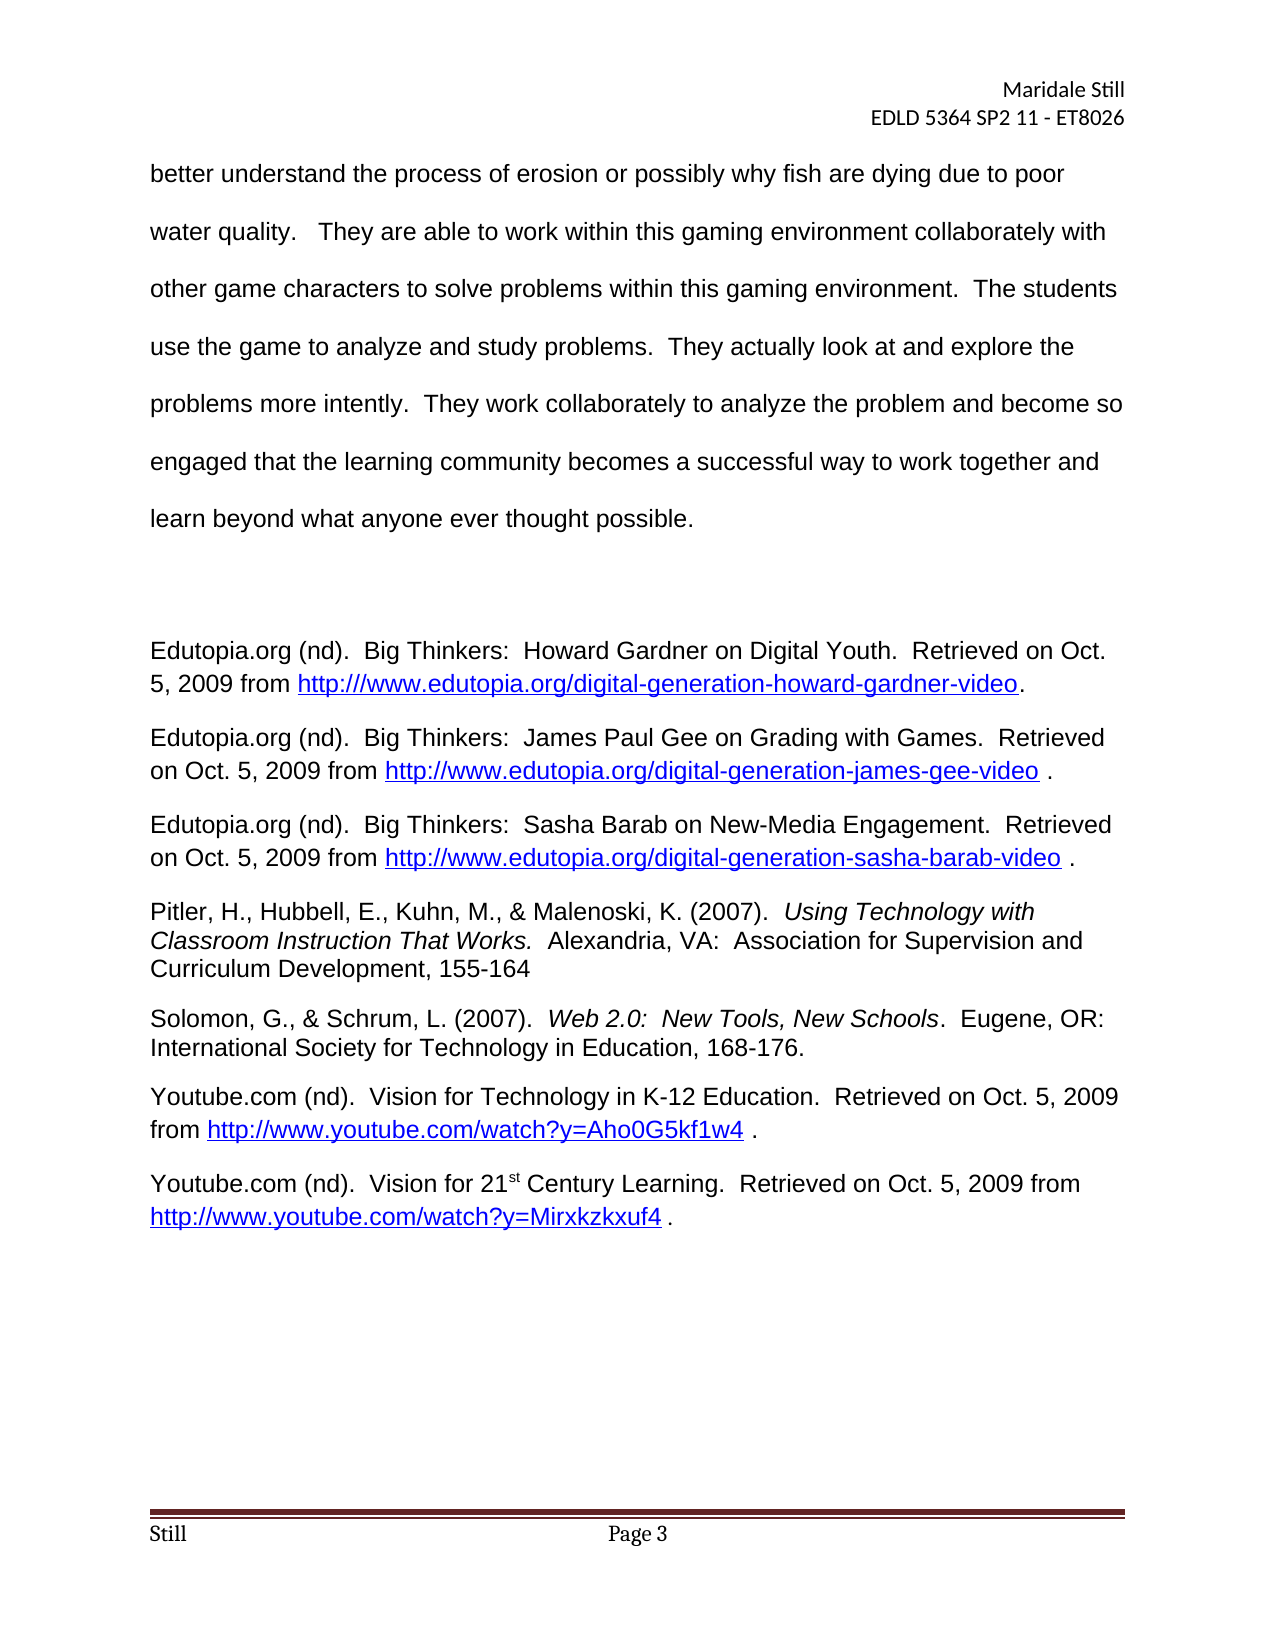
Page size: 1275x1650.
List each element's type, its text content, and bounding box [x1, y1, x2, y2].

text Edutopia.org (nd). Big Thinkers: James Paul Gee on Grading with Games. Retrieved on Oct. 5, 2009 from http://www.edutopia.org/digital-generation-james-gee-video . [150, 723, 1125, 785]
text Youtube.com (nd). Vision for Technology in K-12 Education. Retrieved on Oct. 5, 2009 from http://www.youtube.com/watch?y=Aho0G5kf1w4 . [150, 1082, 1125, 1144]
text Edutopia.org (nd). Big Thinkers: Howard Gardner on Digital Youth. Retrieved on Oct. 5, 2009 from http:///www.edutopia.org/digital-generation-howard-gardner-video. [150, 636, 1125, 698]
text Edutopia.org (nd). Big Thinkers: Sasha Barab on New-Media Engagement. Retrieved on Oct. 5, 2009 from http://www.edutopia.org/digital-generation-sasha-barab-video . [150, 810, 1125, 872]
text Pitler, H., Hubbell, E., Kuhn, M., & Malenoski, K. (2007). Using Technology with Classroom Instruction That Works. Alexandria, VA: Association for Supervision and Curriculum Development, 155-164 [150, 897, 1125, 983]
text Solomon, G., & Schrum, L. (2007). Web 2.0: New Tools, New Schools. Eugene, OR: International Society for Technology in Education, 168-176. [150, 1004, 1125, 1061]
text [150, 159, 1125, 533]
text Youtube.com (nd). Vision for 21st Century Learning. Retrieved on Oct. 5, 2009 from http://www.youtube.com/watch?y=Mirxkzkxuf4 . [150, 1169, 1125, 1231]
